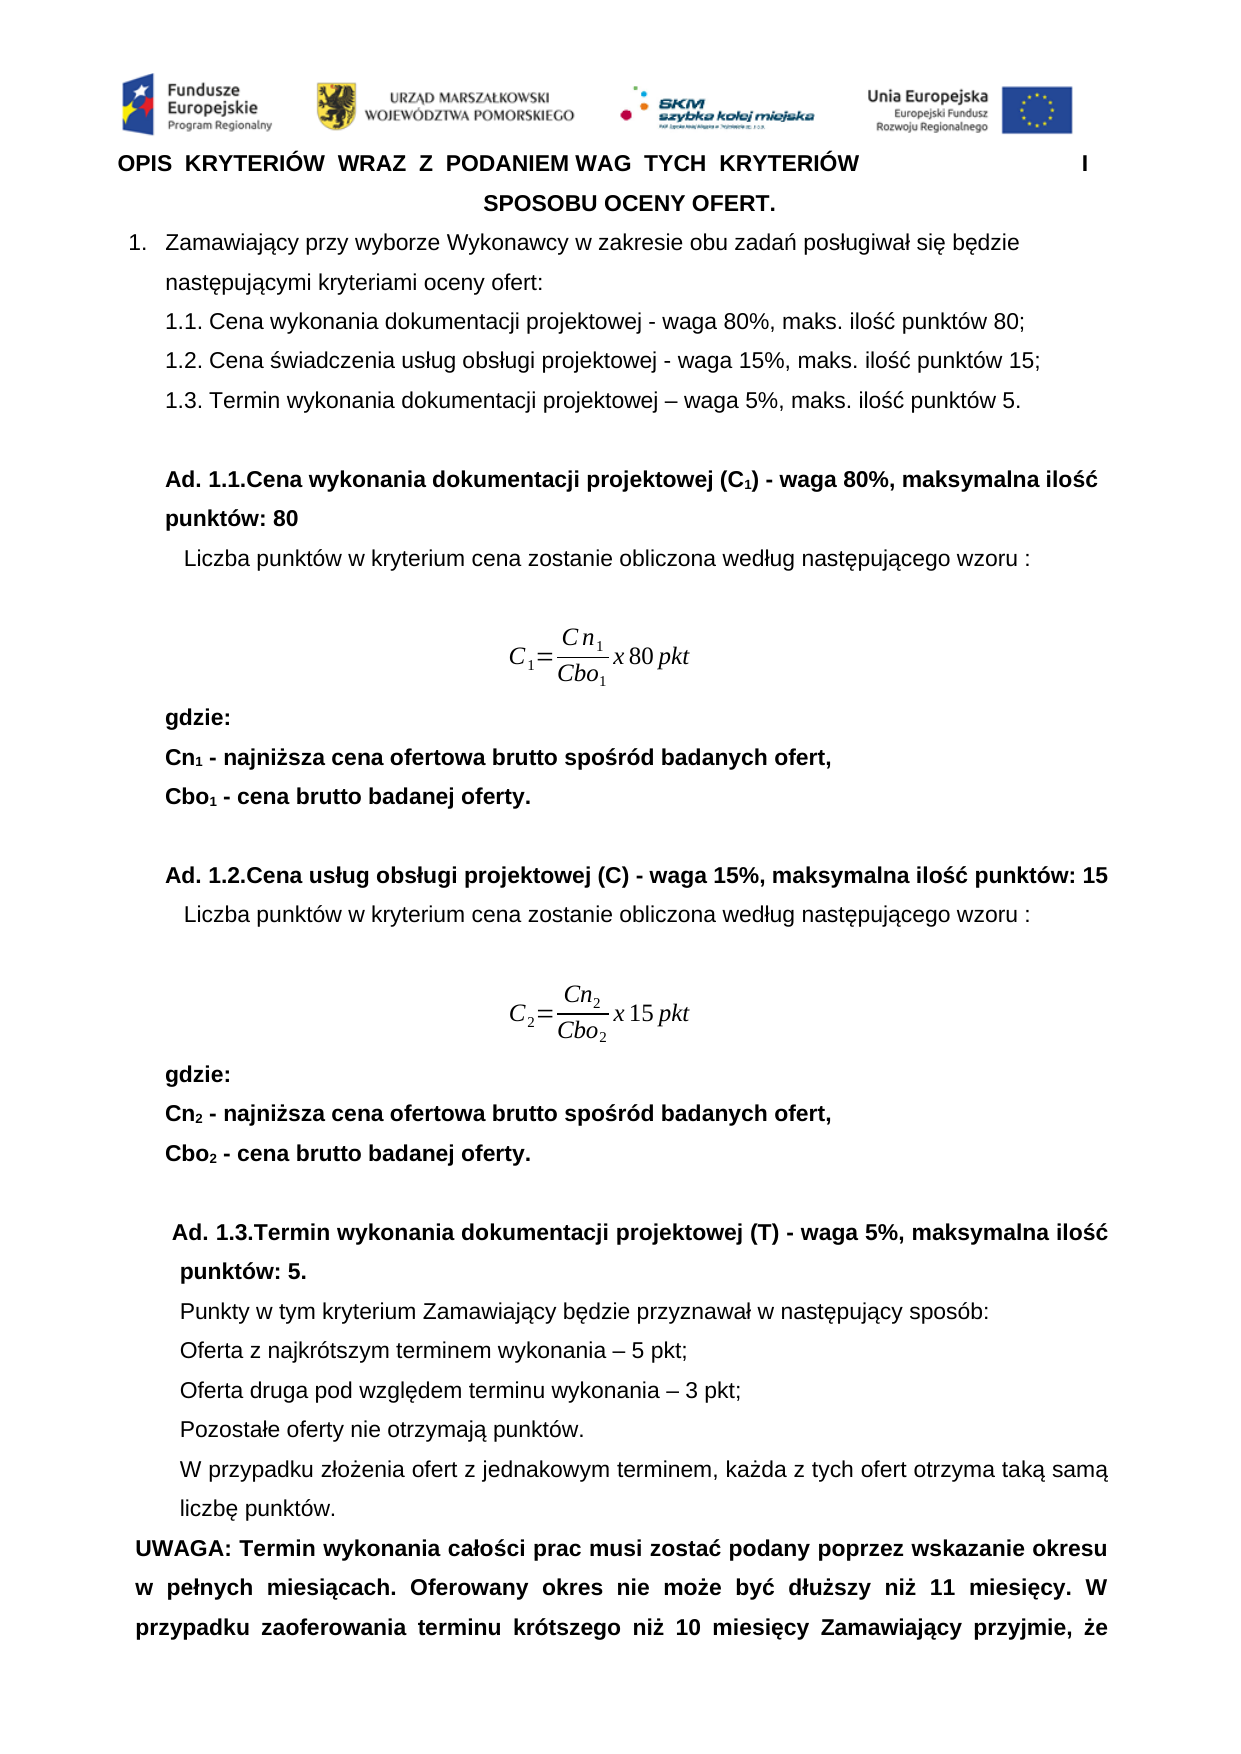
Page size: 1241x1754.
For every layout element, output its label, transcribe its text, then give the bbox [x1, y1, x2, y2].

text Liczba punktów w kryterium cena zostanie obliczona według następującego wzoru : [106, 901, 1109, 928]
text Cbo1 - cena brutto badanej oferty. [165, 783, 869, 809]
text Oferta z najkrótszym terminem wykonania – 5 pkt; [165, 1337, 1109, 1363]
text Oferta druga pod względem terminu wykonania – 3 pkt; [165, 1377, 1109, 1403]
text Cn1 - najniższa cena ofertowa brutto spośród badanych ofert, [165, 743, 869, 770]
list Zamawiający przy wyborze Wykonawcy w zakresie obu zadań posługiwał się będzie następującymi kryteriami oceny ofert: [128, 229, 1109, 295]
text Punkty w tym kryterium Zamawiający będzie przyznawał w następujący sposób: [165, 1298, 1109, 1324]
text gdzie: [165, 704, 1109, 730]
text Pozostałe oferty nie otrzymają punktów. [165, 1416, 1109, 1442]
text gdzie: [165, 1061, 1109, 1087]
text Liczba punktów w kryterium cena zostanie obliczona według następującego wzoru : [106, 545, 1109, 571]
text Cn2 - najniższa cena ofertowa brutto spośród badanych ofert, [165, 1100, 869, 1127]
text W przypadku złożenia ofert z jednakowym terminem, każda z tych ofert otrzyma taką samą liczbę punktów. [179, 1456, 1109, 1521]
text Ad. 1.1.Cena wykonania dokumentacji projektowej (C1) - waga 80%, maksymalna ilość punktów: 80 [165, 466, 1109, 532]
text Ad. 1.3.Termin wykonania dokumentacji projektowej (T) - waga 5%, maksymalna ilość punktów: 5. [172, 1219, 1109, 1284]
text Cbo2 - cena brutto badanej oferty. [165, 1140, 869, 1166]
text Ad. 1.2.Cena usług obsługi projektowej (C) - waga 15%, maksymalna ilość punktów: 15 [165, 862, 1109, 888]
picture [113, 73, 1087, 150]
list Cena wykonania dokumentacji projektowej - waga 80%, maks. ilość punktów 80; [165, 308, 1109, 334]
text OPIS KRYTERIÓW WRAZ Z PODANIEM WAG TYCH KRYTERIÓW I SPOSOBU OCENY OFERT. [91, 150, 1109, 216]
list Termin wykonania dokumentacji projektowej – waga 5%, maks. ilość punktów 5. [165, 387, 1109, 413]
list Cena świadczenia usług obsługi projektowej - waga 15%, maks. ilość punktów 15; [165, 347, 1109, 374]
